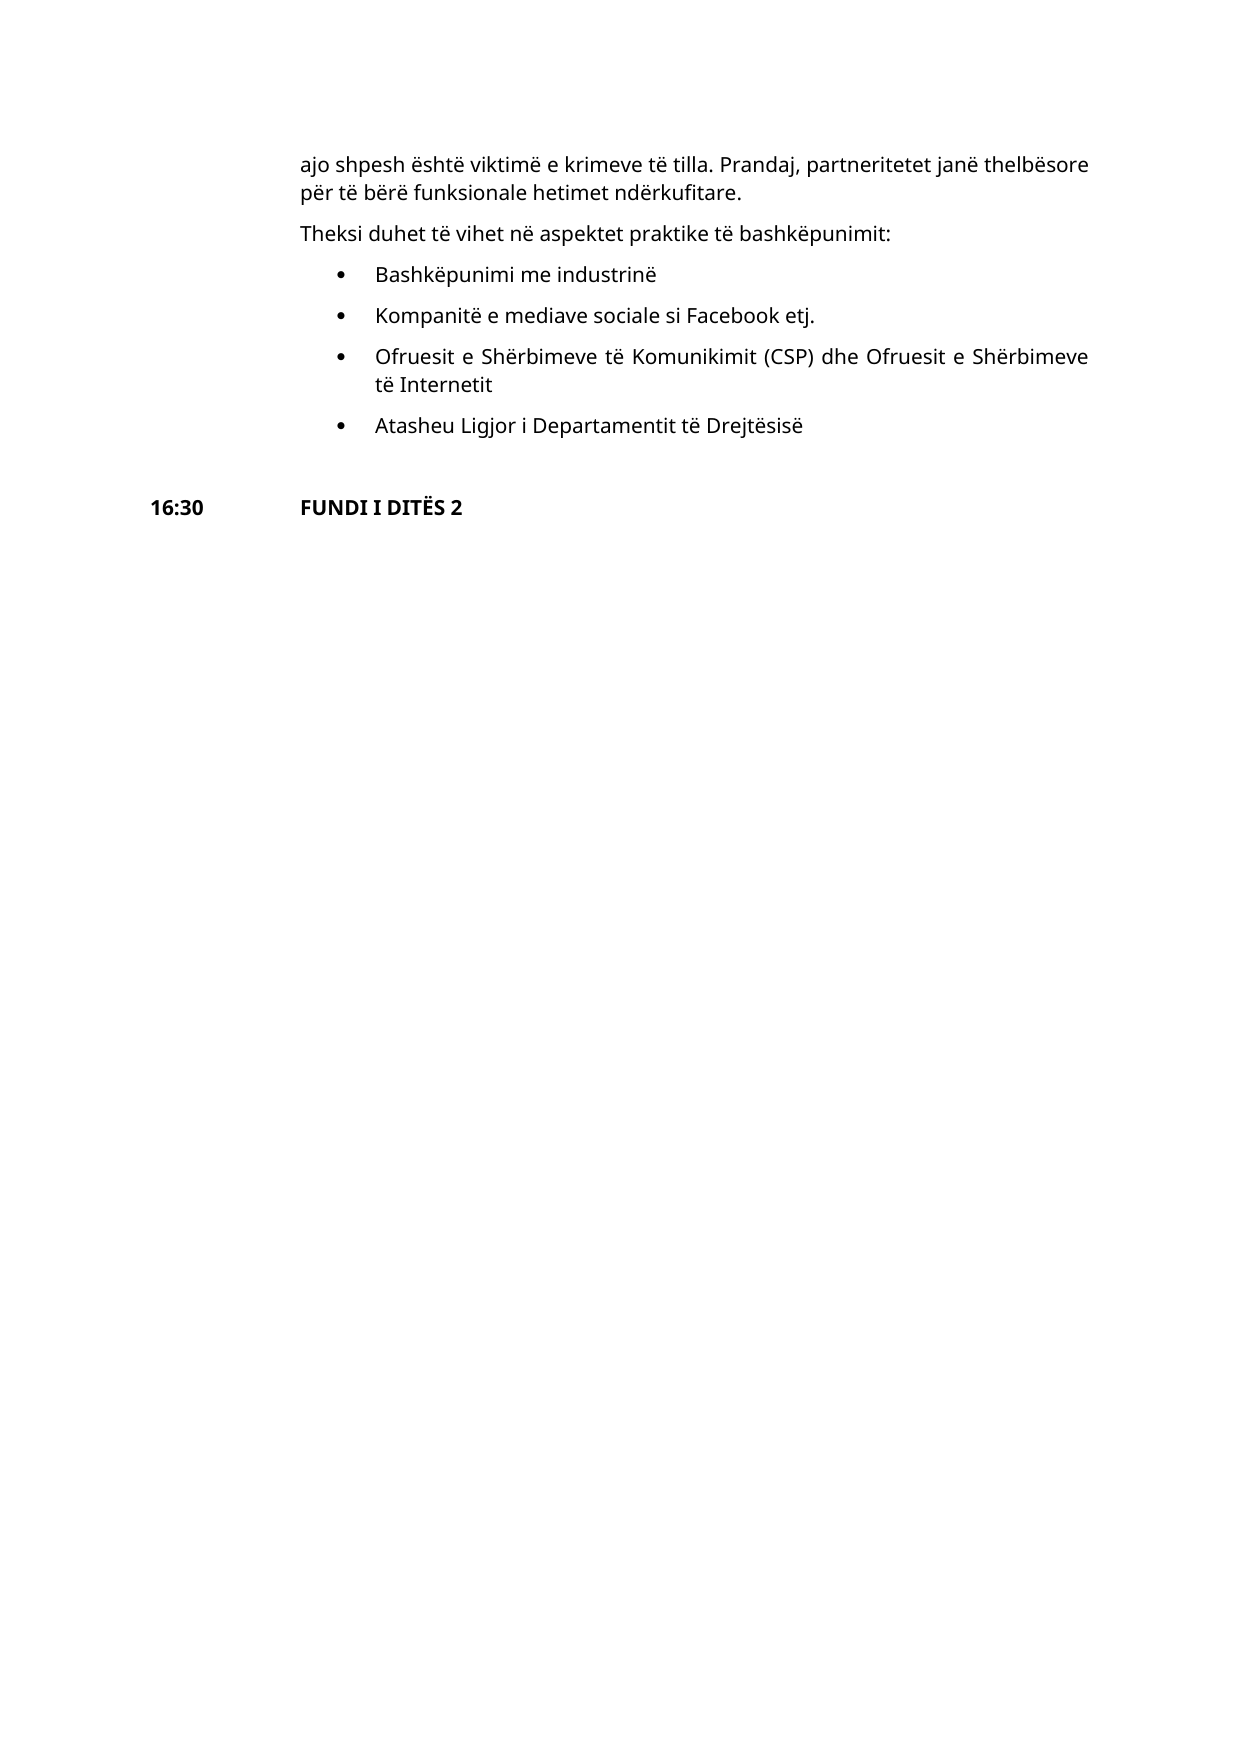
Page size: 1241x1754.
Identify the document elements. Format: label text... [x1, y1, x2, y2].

list Bashkëpunimi me industrinë [337, 260, 1090, 289]
text Theksi duhet të vihet në aspektet praktike të bashkëpunimit: [225, 219, 1090, 248]
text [300, 150, 1090, 207]
list Kompanitë e mediave sociale si Facebook etj. [337, 301, 1090, 330]
list Ofruesit e Shërbimeve të Komunikimit (CSP) dhe Ofruesit e Shërbimeve të Internetit [337, 342, 1090, 399]
text 16:30 FUNDI I DITËS 2 [150, 493, 1090, 522]
list Atasheu Ligjor i Departamentit të Drejtësisë [337, 412, 1090, 440]
